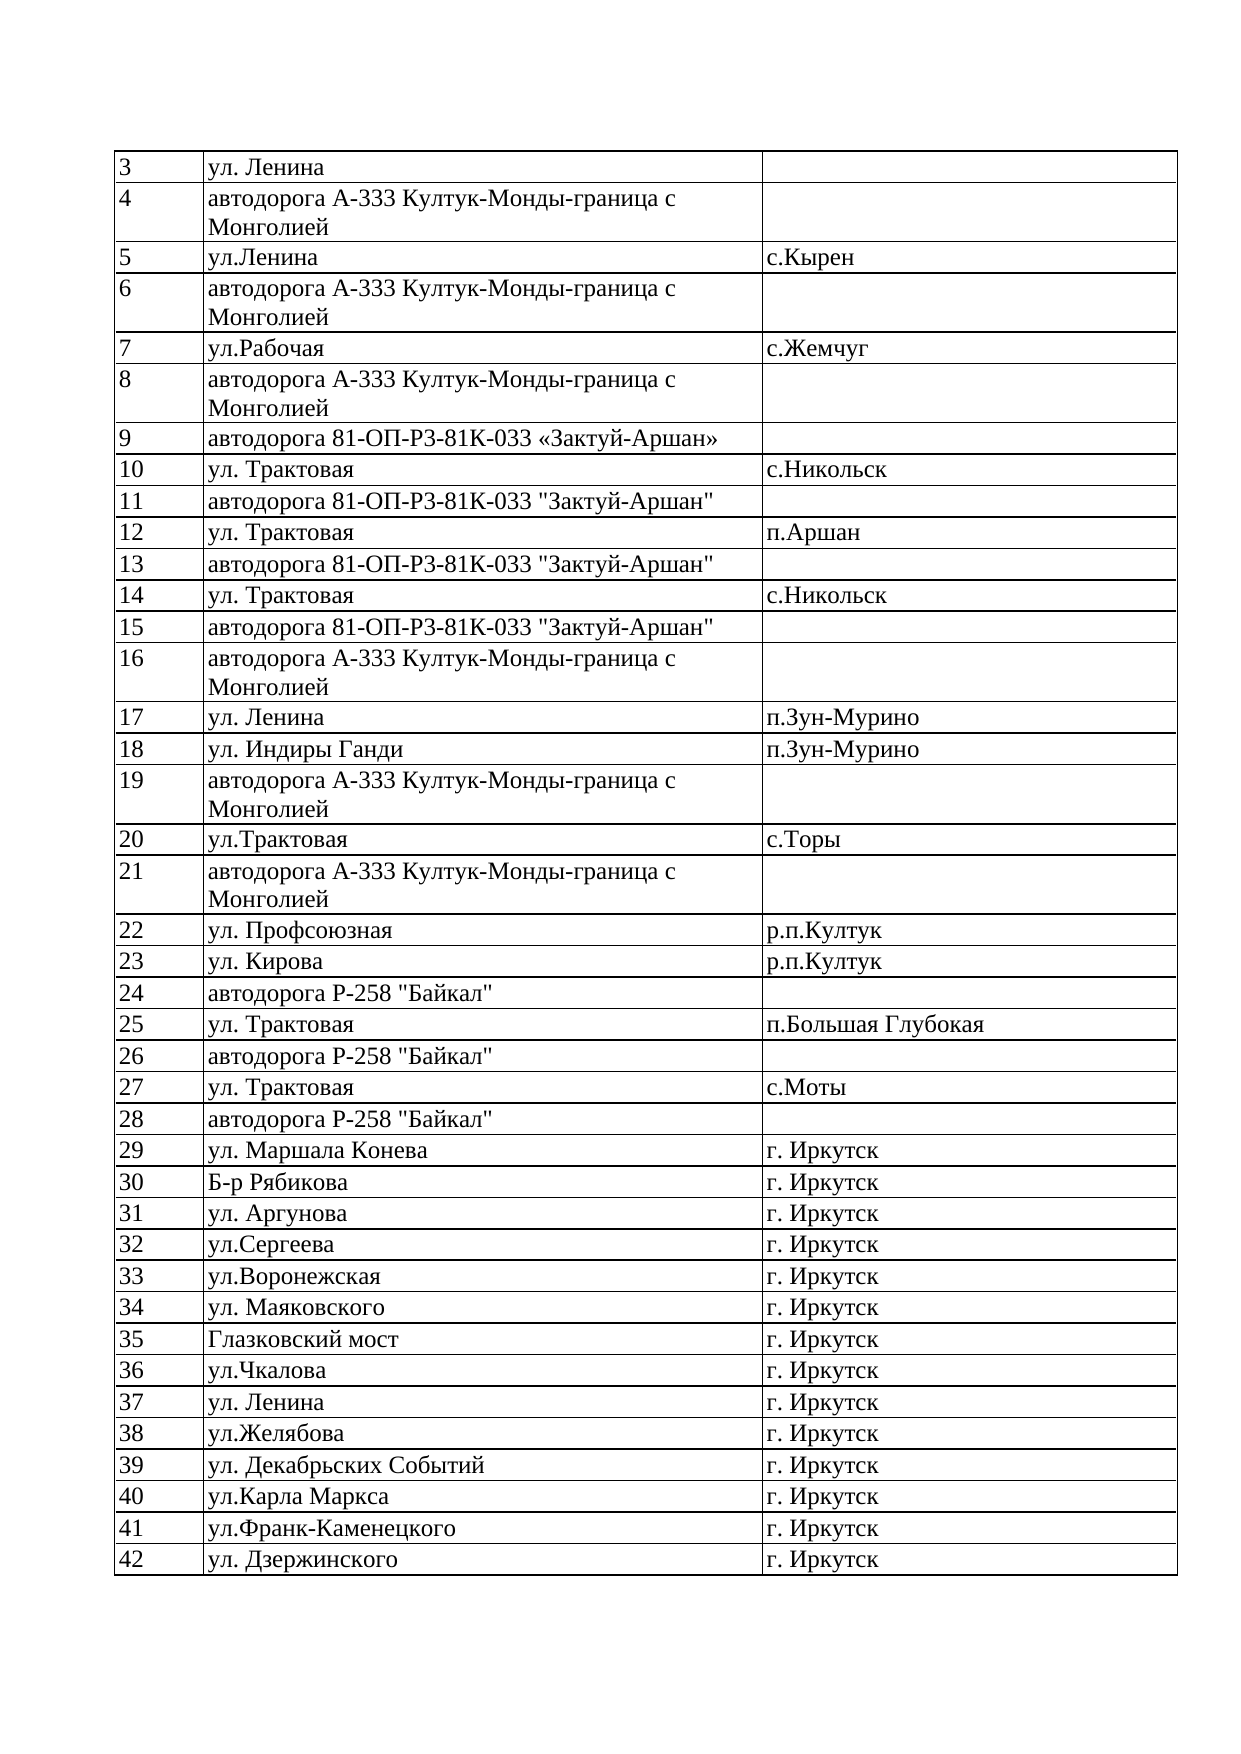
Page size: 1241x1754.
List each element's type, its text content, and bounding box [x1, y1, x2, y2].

table_cell 27 [115, 1072, 203, 1102]
table_cell автодорога 81-ОП-Р3-81К-033 "Зактуй-Аршан" [204, 549, 762, 579]
table_cell г. Иркутск [763, 1385, 1177, 1417]
table_cell ул. Трактовая [204, 518, 762, 547]
table_cell ул. Трактовая [204, 1072, 762, 1102]
table_cell Б-р Рябикова [204, 1167, 762, 1196]
table_cell 20 [115, 824, 203, 854]
table_cell [763, 152, 1177, 181]
table_cell автодорога Р-258 "Байкал" [204, 1104, 762, 1133]
table_cell ул.Карла Маркса [204, 1481, 762, 1511]
table_cell 36 [115, 1355, 203, 1385]
table_cell 17 [115, 702, 203, 732]
table_cell [763, 642, 1177, 701]
table_cell [763, 854, 1177, 913]
table_cell г. Иркутск [763, 1543, 1177, 1574]
table_cell Глазковский мост [204, 1324, 762, 1354]
table_cell ул. Ленина [204, 152, 762, 181]
table_cell 37 [115, 1386, 203, 1417]
table_cell автодорога 81-ОП-Р3-81К-033 "Зактуй-Аршан" [204, 612, 762, 642]
table_cell ул. Ленина [204, 702, 762, 732]
table_cell г. Иркутск [763, 1511, 1177, 1542]
table_cell 42 [115, 1544, 203, 1574]
table_cell [763, 272, 1177, 331]
table_cell г. Иркутск [763, 1417, 1177, 1448]
table_cell 7 [115, 332, 203, 362]
table_cell п.Зун-Мурино [763, 732, 1177, 764]
table_cell г. Иркутск [763, 1354, 1177, 1385]
table_cell г. Иркутск [763, 1448, 1177, 1479]
table_cell 25 [115, 1009, 203, 1039]
table_cell 14 [115, 580, 203, 610]
table_cell р.п.Култук [763, 945, 1177, 976]
table_cell 11 [115, 486, 203, 516]
table_cell 16 [115, 643, 203, 701]
table_cell 6 [115, 273, 203, 331]
table_cell ул. Аргунова [204, 1198, 762, 1228]
table_cell п.Аршан [763, 516, 1177, 547]
table_cell автодорога А-333 Култук-Монды-граница с Монголией [204, 856, 762, 913]
table_cell ул. Трактовая [204, 455, 762, 484]
table_cell ул. Трактовая [204, 1009, 762, 1039]
table_cell р.п.Култук [763, 913, 1177, 945]
table_cell ул.Чкалова [204, 1355, 762, 1385]
table_cell с.Торы [763, 823, 1177, 854]
table_cell ул.Воронежская [204, 1261, 762, 1291]
table_cell 28 [115, 1103, 203, 1133]
table_cell ул. Индиры Ганди [204, 734, 762, 764]
table_cell г. Иркутск [763, 1165, 1177, 1196]
table_cell 3 [115, 152, 203, 181]
table_cell г. Иркутск [763, 1134, 1177, 1165]
table_cell [763, 764, 1177, 823]
table_cell с.Кырен [763, 241, 1177, 272]
table_cell ул.Трактовая [204, 825, 762, 854]
table_cell 32 [115, 1229, 203, 1259]
table_cell автодорога А-333 Култук-Монды-граница с Монголией [204, 643, 762, 701]
table_cell [763, 548, 1177, 579]
table_cell 26 [115, 1040, 203, 1071]
table_cell автодорога 81-ОП-Р3-81К-033 «Зактуй-Аршан» [204, 423, 762, 453]
table_cell 21 [115, 855, 203, 913]
table_cell [763, 1102, 1177, 1133]
table_cell ул. Маршала Конева [204, 1135, 762, 1165]
table_cell ул.Франк-Каменецкого [204, 1513, 762, 1542]
table_cell г. Иркутск [763, 1228, 1177, 1259]
table_cell 31 [115, 1198, 203, 1228]
table_cell [763, 422, 1177, 453]
table_cell 15 [115, 611, 203, 642]
table_cell 30 [115, 1166, 203, 1196]
table_cell 8 [115, 364, 203, 422]
table_cell [763, 181, 1177, 241]
table_cell 41 [115, 1512, 203, 1542]
table_cell автодорога 81-ОП-Р3-81К-033 "Зактуй-Аршан" [204, 486, 762, 516]
table_cell ул. Трактовая [204, 581, 762, 610]
table_cell ул. Профсоюзная [204, 915, 762, 945]
table_cell п.Большая Глубокая [763, 1008, 1177, 1039]
table_cell [763, 1039, 1177, 1071]
table_cell [763, 363, 1177, 422]
table_cell ул.Ленина [204, 242, 762, 272]
table_cell ул. Ленина [204, 1387, 762, 1417]
table_cell 29 [115, 1135, 203, 1165]
table_cell 34 [115, 1292, 203, 1322]
table_cell 19 [115, 765, 203, 823]
table_cell 39 [115, 1449, 203, 1479]
table_cell ул. Дзержинского [204, 1544, 762, 1574]
table_cell 38 [115, 1418, 203, 1448]
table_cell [204, 274, 762, 331]
table_cell 12 [115, 517, 203, 547]
table_cell ул. Маяковского [204, 1292, 762, 1322]
table_cell с.Жемчуг [763, 331, 1177, 362]
table_cell г. Иркутск [763, 1480, 1177, 1511]
table_cell 10 [115, 454, 203, 484]
table_cell 4 [115, 183, 203, 241]
table_cell 18 [115, 733, 203, 764]
table_cell ул.Рабочая [204, 333, 762, 362]
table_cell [204, 183, 762, 241]
table_cell ул. Кирова [204, 946, 762, 976]
table_cell 9 [115, 423, 203, 453]
table_cell автодорога А-333 Култук-Монды-граница с Монголией [204, 765, 762, 823]
table_cell с.Моты [763, 1071, 1177, 1102]
table_cell ул.Желябова [204, 1418, 762, 1448]
table_cell автодорога Р-258 "Байкал" [204, 1041, 762, 1071]
table_cell [763, 610, 1177, 642]
table_cell 22 [115, 914, 203, 945]
table_cell ул. Декабрьских Событий [204, 1450, 762, 1479]
table_cell п.Зун-Мурино [763, 701, 1177, 732]
table_cell ул.Сергеева [204, 1230, 762, 1259]
table_cell [763, 976, 1177, 1008]
table_cell 23 [115, 946, 203, 976]
table_cell автодорога Р-258 "Байкал" [204, 978, 762, 1008]
table_cell г. Иркутск [763, 1322, 1177, 1354]
table_cell 13 [115, 549, 203, 579]
table_cell 24 [115, 977, 203, 1008]
table_cell г. Иркутск [763, 1259, 1177, 1291]
table_cell 35 [115, 1323, 203, 1354]
table_cell с.Никольск [763, 579, 1177, 610]
table_cell 5 [115, 242, 203, 272]
table_cell 33 [115, 1260, 203, 1291]
table_cell г. Иркутск [763, 1196, 1177, 1228]
table_cell с.Никольск [763, 453, 1177, 484]
table_cell г. Иркутск [763, 1291, 1177, 1322]
table_cell [763, 485, 1177, 516]
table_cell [204, 364, 762, 422]
table_cell 40 [115, 1481, 203, 1511]
